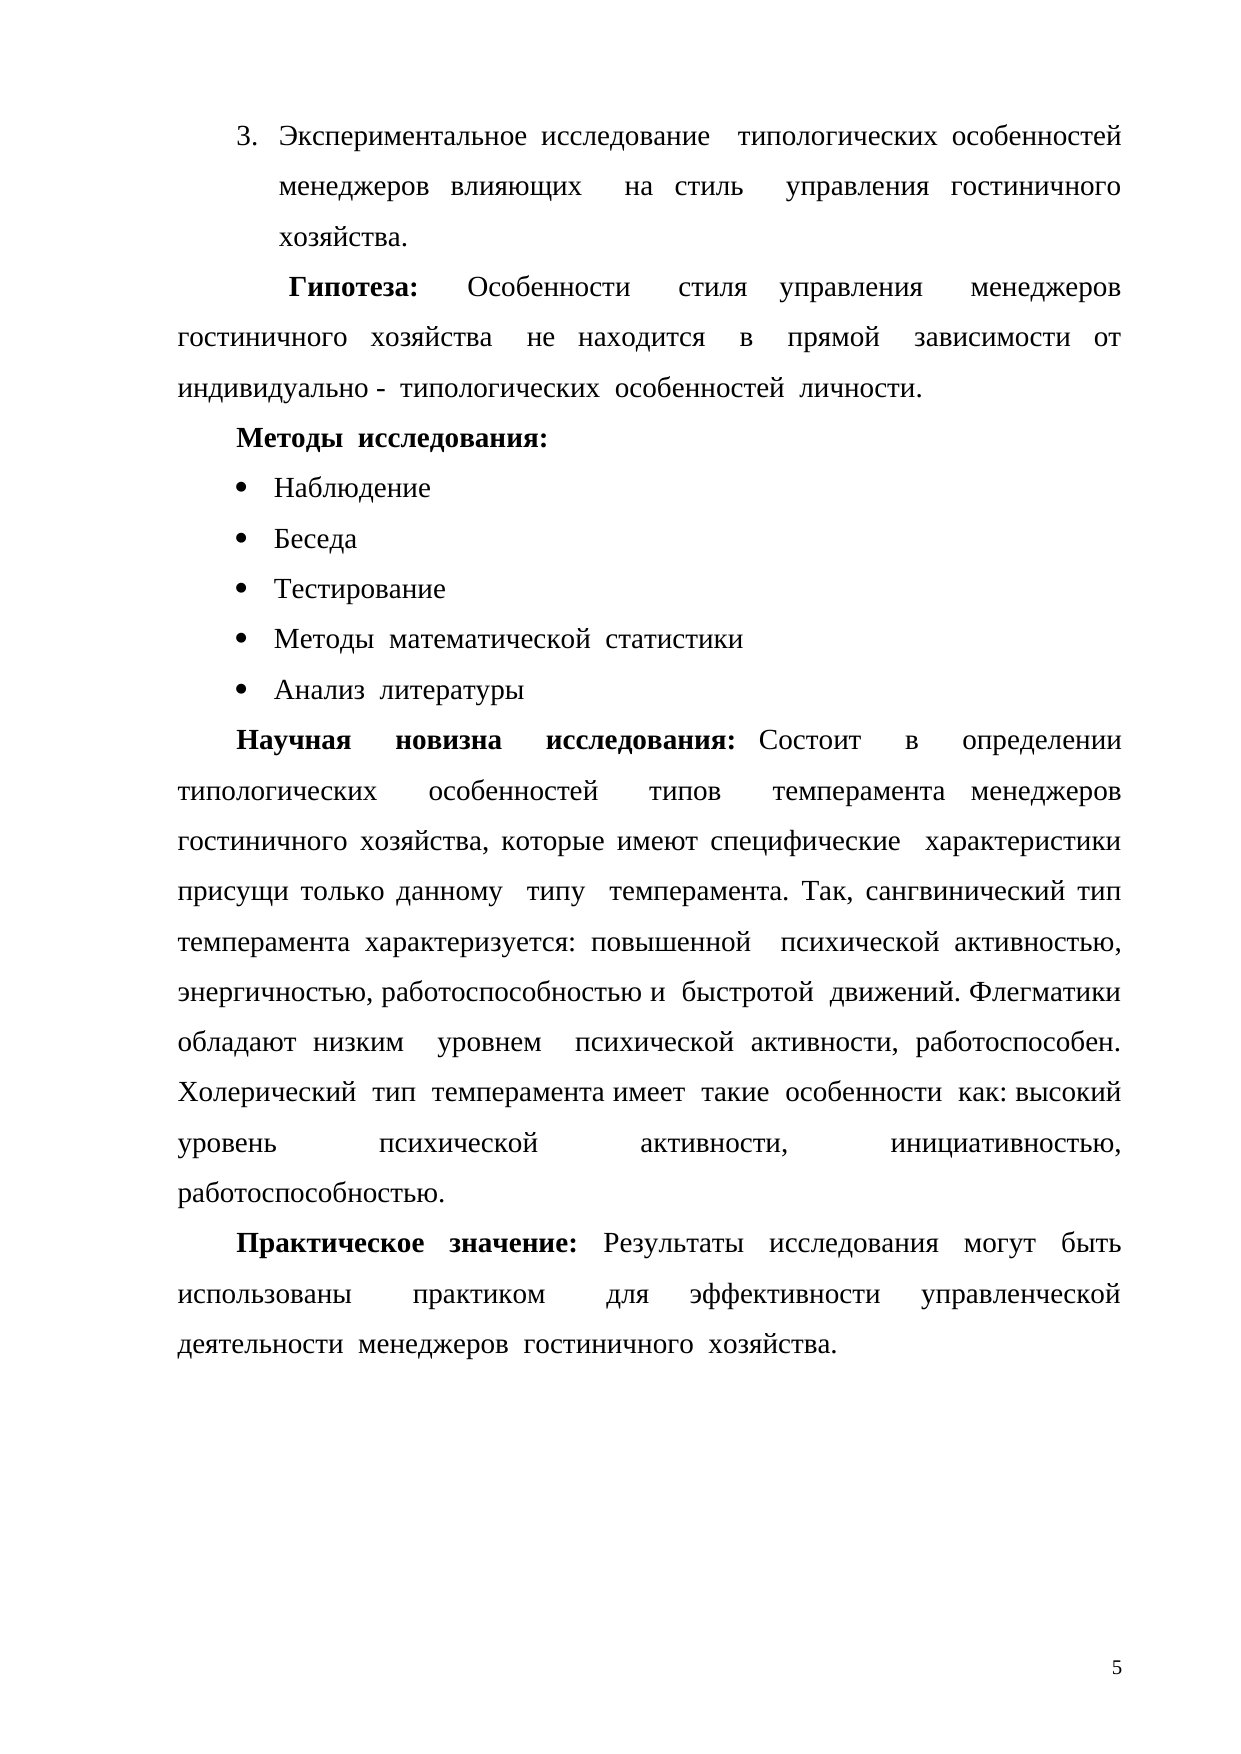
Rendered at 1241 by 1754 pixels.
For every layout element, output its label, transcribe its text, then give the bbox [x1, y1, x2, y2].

list Методы математической статистики [236, 622, 1122, 655]
list Наблюдение [236, 470, 1122, 504]
list Анализ литературы [236, 672, 1122, 706]
text Методы исследования: [177, 420, 1122, 453]
list Экспериментальное исследование типологических особенностей менеджеров влияющих на стиль управления гостиничного хозяйства. [236, 118, 1122, 252]
text Гипотеза: Особенности стиля управления менеджеров гостиничного хозяйства не находится в прямой зависимости от индивидуально - типологических особенностей личности. [177, 269, 1122, 403]
text Научная новизна исследования: Состоит в определении типологических особенностей типов темперамента менеджеров гостиничного хозяйства, которые имеют специфические характеристики присущи только данному типу темперамента. Так, сангвинический тип темперамента характеризуется: повышенной психической активностью, энергичностью, работоспособностью и быстротой движений. Флегматики обладают низким уровнем психической активности, работоспособен. Холерический тип темперамента имеет такие особенности как: высокий уровень психической активности, инициативностью, работоспособностью. [177, 722, 1122, 1209]
list Тестирование [236, 571, 1122, 605]
text Практическое значение: Результаты исследования могут быть использованы практиком для эффективности управленческой деятельности менеджеров гостиничного хозяйства. [177, 1226, 1122, 1360]
list Беседа [236, 521, 1122, 554]
